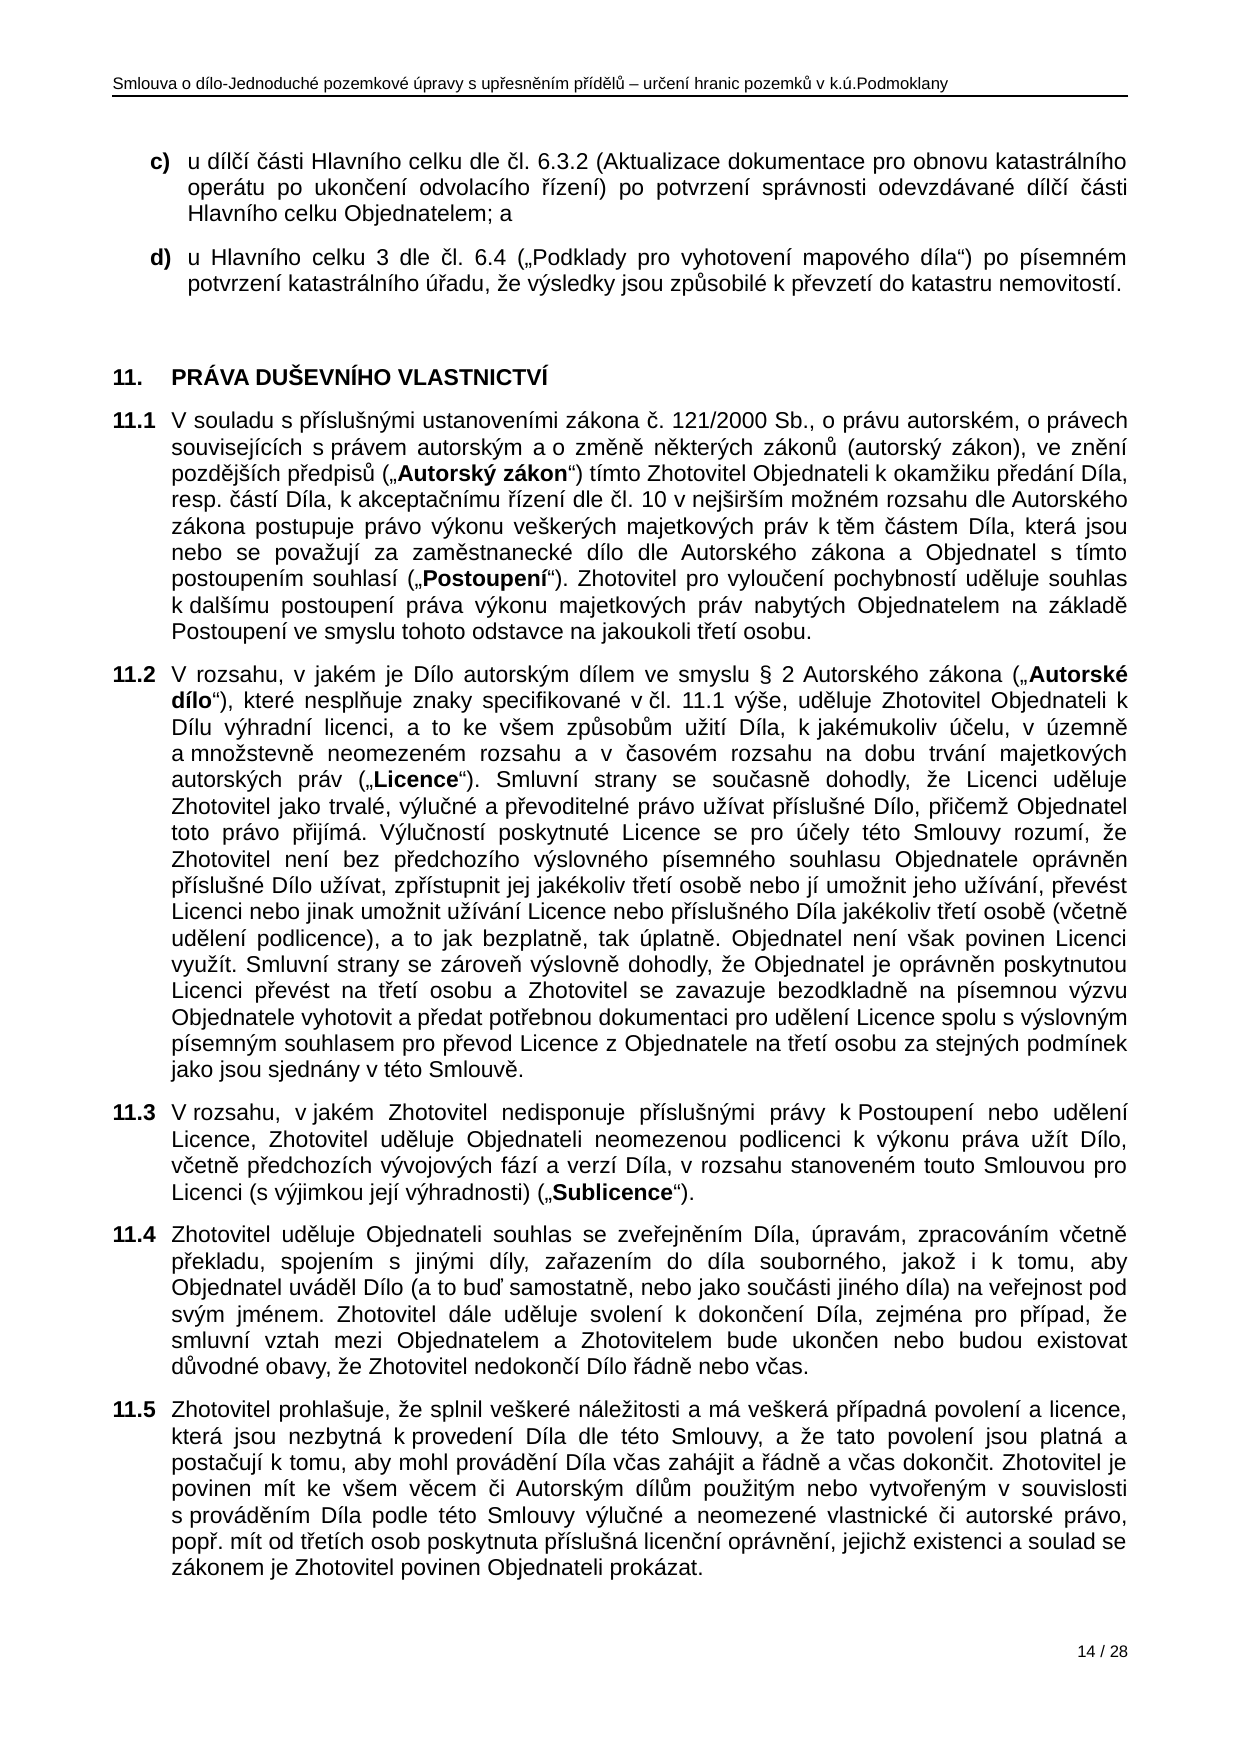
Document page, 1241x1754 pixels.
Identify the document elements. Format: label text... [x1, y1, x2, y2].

text Práva duševního vlastnictví [112, 364, 1128, 391]
text Zhotovitel prohlašuje, že splnil veškeré náležitosti a má veškerá případná povolení a licence, která jsou nezbytná k provedení Díla dle této Smlouvy, a že tato povolení jsou platná a postačují k tomu, aby mohl provádění Díla včas zahájit a řádně a včas dokončit. Zhotovitel je povinen mít ke všem věcem či Autorským dílům použitým nebo vytvořeným v souvislosti s prováděním Díla podle této Smlouvy výlučné a neomezené vlastnické či autorské právo, popř. mít od třetích osob poskytnuta příslušná licenční oprávnění, jejichž existenci a soulad se zákonem je Zhotovitel povinen Objednateli prokázat. [112, 1396, 1128, 1581]
text V rozsahu, v jakém je Dílo autorským dílem ve smyslu § 2 Autorského zákona („Autorské dílo“), které nesplňuje znaky specifikované v čl. 11.1 výše, uděluje Zhotovitel Objednateli k Dílu výhradní licenci, a to ke všem způsobům užití Díla, k jakémukoliv účelu, v územně a množstevně neomezeném rozsahu a v časovém rozsahu na dobu trvání majetkových autorských práv („Licence“). Smluvní strany se současně dohodly, že Licenci uděluje Zhotovitel jako trvalé, výlučné a převoditelné právo užívat příslušné Dílo, přičemž Objednatel toto právo přijímá. Výlučností poskytnuté Licence se pro účely této Smlouvy rozumí, že Zhotovitel není bez předchozího výslovného písemného souhlasu Objednatele oprávněn příslušné Dílo užívat, zpřístupnit jej jakékoliv třetí osobě nebo jí umožnit jeho užívání, převést Licenci nebo jinak umožnit užívání Licence nebo příslušného Díla jakékoliv třetí osobě (včetně udělení podlicence), a to jak bezplatně, tak úplatně. Objednatel není však povinen Licenci využít. Smluvní strany se zároveň výslovně dohodly, že Objednatel je oprávněn poskytnutou Licenci převést na třetí osobu a Zhotovitel se zavazuje bezodkladně na písemnou výzvu Objednatele vyhotovit a předat potřebnou dokumentaci pro udělení Licence spolu s výslovným písemným souhlasem pro převod Licence z Objednatele na třetí osobu za stejných podmínek jako jsou sjednány v této Smlouvě. [112, 661, 1128, 1083]
list u dílčí části Hlavního celku dle čl. 6.3.2 (Aktualizace dokumentace pro obnovu katastrálního operátu po ukončení odvolacího řízení) po potvrzení správnosti odevzdávané dílčí části Hlavního celku Objednatelem; a [150, 148, 1128, 227]
list u Hlavního celku 3 dle čl. 6.4 („Podklady pro vyhotovení mapového díla“) po písemném potvrzení katastrálního úřadu, že výsledky jsou způsobilé k převzetí do katastru nemovitostí. [150, 243, 1128, 296]
text Zhotovitel uděluje Objednateli souhlas se zveřejněním Díla, úpravám, zpracováním včetně překladu, spojením s jinými díly, zařazením do díla souborného, jakož i k tomu, aby Objednatel uváděl Dílo (a to buď samostatně, nebo jako součásti jiného díla) na veřejnost pod svým jménem. Zhotovitel dále uděluje svolení k dokončení Díla, zejména pro případ, že smluvní vztah mezi Objednatelem a Zhotovitelem bude ukončen nebo budou existovat důvodné obavy, že Zhotovitel nedokončí Dílo řádně nebo včas. [112, 1221, 1128, 1379]
text V rozsahu, v jakém Zhotovitel nedisponuje příslušnými právy k Postoupení nebo udělení Licence, Zhotovitel uděluje Objednateli neomezenou podlicenci k výkonu práva užít Dílo, včetně předchozích vývojových fází a verzí Díla, v rozsahu stanoveném touto Smlouvou pro Licenci (s výjimkou její výhradnosti) („Sublicence“). [112, 1099, 1128, 1205]
text V souladu s příslušnými ustanoveními zákona č. 121/2000 Sb., o právu autorském, o právech souvisejících s právem autorským a o změně některých zákonů (autorský zákon), ve znění pozdějších předpisů („Autorský zákon“) tímto Zhotovitel Objednateli k okamžiku předání Díla, resp. částí Díla, k akceptačnímu řízení dle čl. 10 v nejširším možném rozsahu dle Autorského zákona postupuje právo výkonu veškerých majetkových práv k těm částem Díla, která jsou nebo se považují za zaměstnanecké dílo dle Autorského zákona a Objednatel s tímto postoupením souhlasí („Postoupení“). Zhotovitel pro vyloučení pochybností uděluje souhlas k dalšímu postoupení práva výkonu majetkových práv nabytých Objednatelem na základě Postoupení ve smyslu tohoto odstavce na jakoukoli třetí osobu. [112, 407, 1128, 644]
